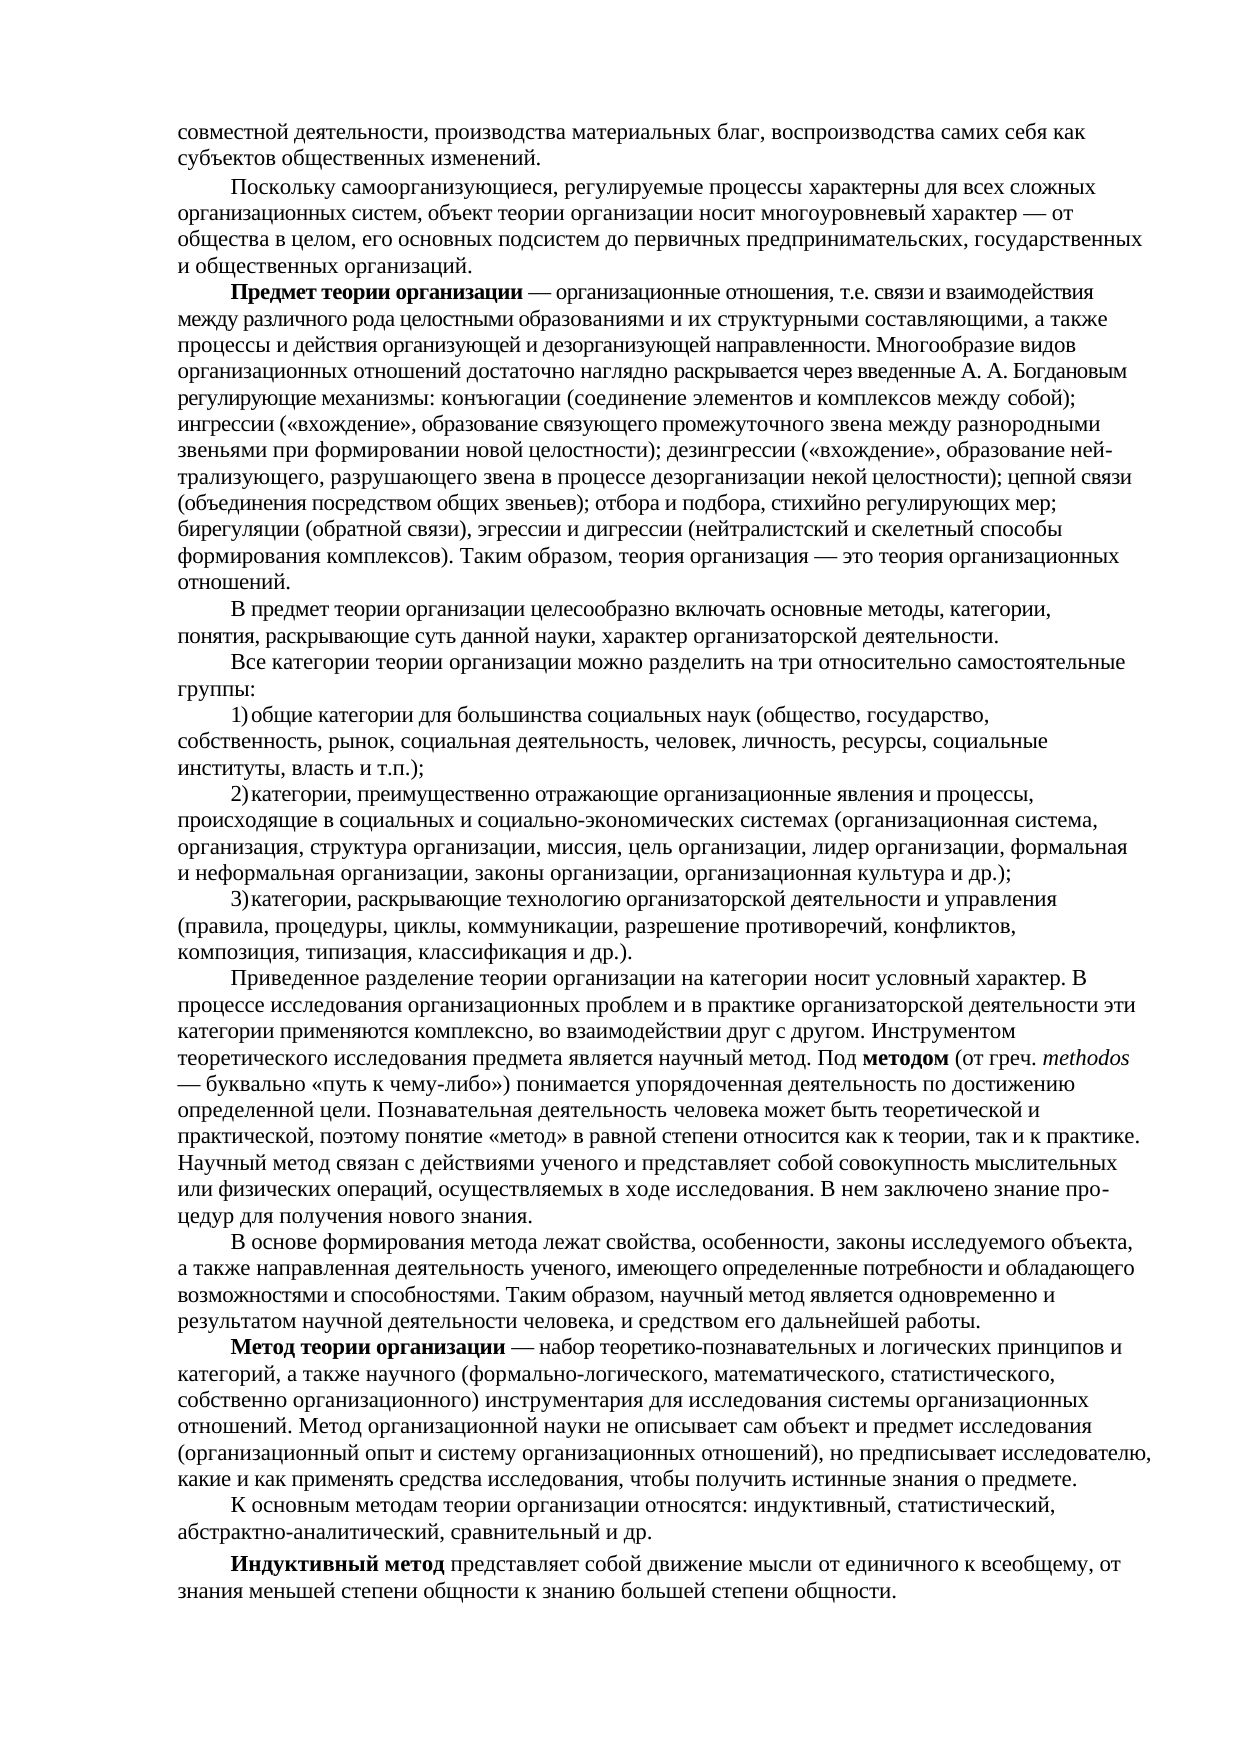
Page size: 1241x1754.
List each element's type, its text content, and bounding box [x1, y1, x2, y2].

text К основным методам теории организации относятся: индуктивный, статистический, абстрактно-аналитический, сравнительный и др. [177, 1492, 1147, 1544]
text Поскольку самоорганизующиеся, регулируемые процессы характерны для всех сложных организационных систем, объект теории организации носит многоуровневый характер — от общества в целом, его основных подсистем до первичных предпринимательских, государственных и общественных организаций. [177, 173, 1146, 278]
text Метод теории организации — набор теоретико-познавательных и логических принципов и категорий, а также научного (формально-логического, математического, статистического, собственно организационного) инструментария для исследования системы организационных отношений. Метод организационной науки не описывает сам объект и предмет исследования (организационный опыт и систему организационных отношений), но предписывает исследователю, какие и как применять средства исследования, чтобы получить истинные знания о предмете. [177, 1333, 1152, 1492]
text В основе формирования метода лежат свойства, особенности, законы исследуемого объекта, а также направленная деятельность ученого, имеющего определенные потребности и обладающего возможностями и способностями. Таким образом, научный метод является одновременно и результатом научной деятельности человека, и средством его дальнейшей работы. [177, 1228, 1146, 1333]
text В предмет теории организации целесообразно включать основные методы, категории, понятия, раскрывающие суть данной науки, характер организаторской деятельности. [177, 596, 1136, 648]
list общие категории для большинства социальных наук (общество, государство, собственность, рынок, социальная деятельность, человек, личность, ресурсы, социальные институты, власть и т.п.); [177, 701, 1131, 780]
text Приведенное разделение теории организации на категории носит условный характер. В процессе исследования организационных проблем и в практике организаторской деятельности эти категории применяются комплексно, во взаимодействии друг с другом. Инструментом теоретического исследования предмета является научный метод. Под методом (от греч. methodos — буквально «путь к чему-либо») понимается упорядоченная деятельность по достижению определенной цели. Познавательная деятельность человека может быть теоретической и практической, поэтому понятие «метод» в равной степени относится как к теории, так и к практике. Научный метод связан с действиями ученого и представляет собой совокупность мыслительных или физических операций, осуществляемых в ходе исследования. В нем заключено знание процедур для получения нового знания. [177, 964, 1144, 1228]
list категории, раскрывающие технологию организаторской деятельности и управления (правила, процедуры, циклы, коммуникации, разрешение противоречий, конфликтов, композиция, типизация, классификация и др.). [177, 885, 1136, 964]
text Предмет теории организации — организационные отношения, т.е. связи и взаимодействия между различного рода целостными образованиями и их структурными составляющими, а также процессы и действия организующей и дезорганизующей направленности. Многообразие видов организационных отношений достаточно наглядно раскрывается через введенные А. А. Богдановым регулирующие механизмы: конъюгации (соединение элементов и комплексов между собой); ингрессии («вхождение», образование связующего промежуточного звена между разнородными звеньями при формировании новой целостности); дезингрессии («вхождение», образование нейтрализующего, разрушающего звена в процессе дезорганизации некой целостности); цепной связи (объединения посредством общих звеньев); отбора и подбора, стихийно регулирующих мер; бирегуляции (обратной связи), эгрессии и дигрессии (нейтралистский и скелетный способы формирования комплексов). Таким образом, теория организация — это теория организационных отношений. [177, 278, 1144, 594]
text Индуктивный метод представляет собой движение мысли от единичного к всеобщему, от знания меньшей степени общности к знанию большей степени общности. [177, 1550, 1146, 1603]
list категории, преимущественно отражающие организационные явления и процессы, происходящие в социальных и социально-экономических системах (организационная система, организация, структура организации, миссия, цель организации, лидер организации, формальная и неформальная организации, законы организации, организационная культура и др.); [177, 780, 1134, 885]
text Все категории теории организации можно разделить на три относительно самостоятельные группы: [177, 648, 1129, 701]
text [177, 118, 1149, 171]
